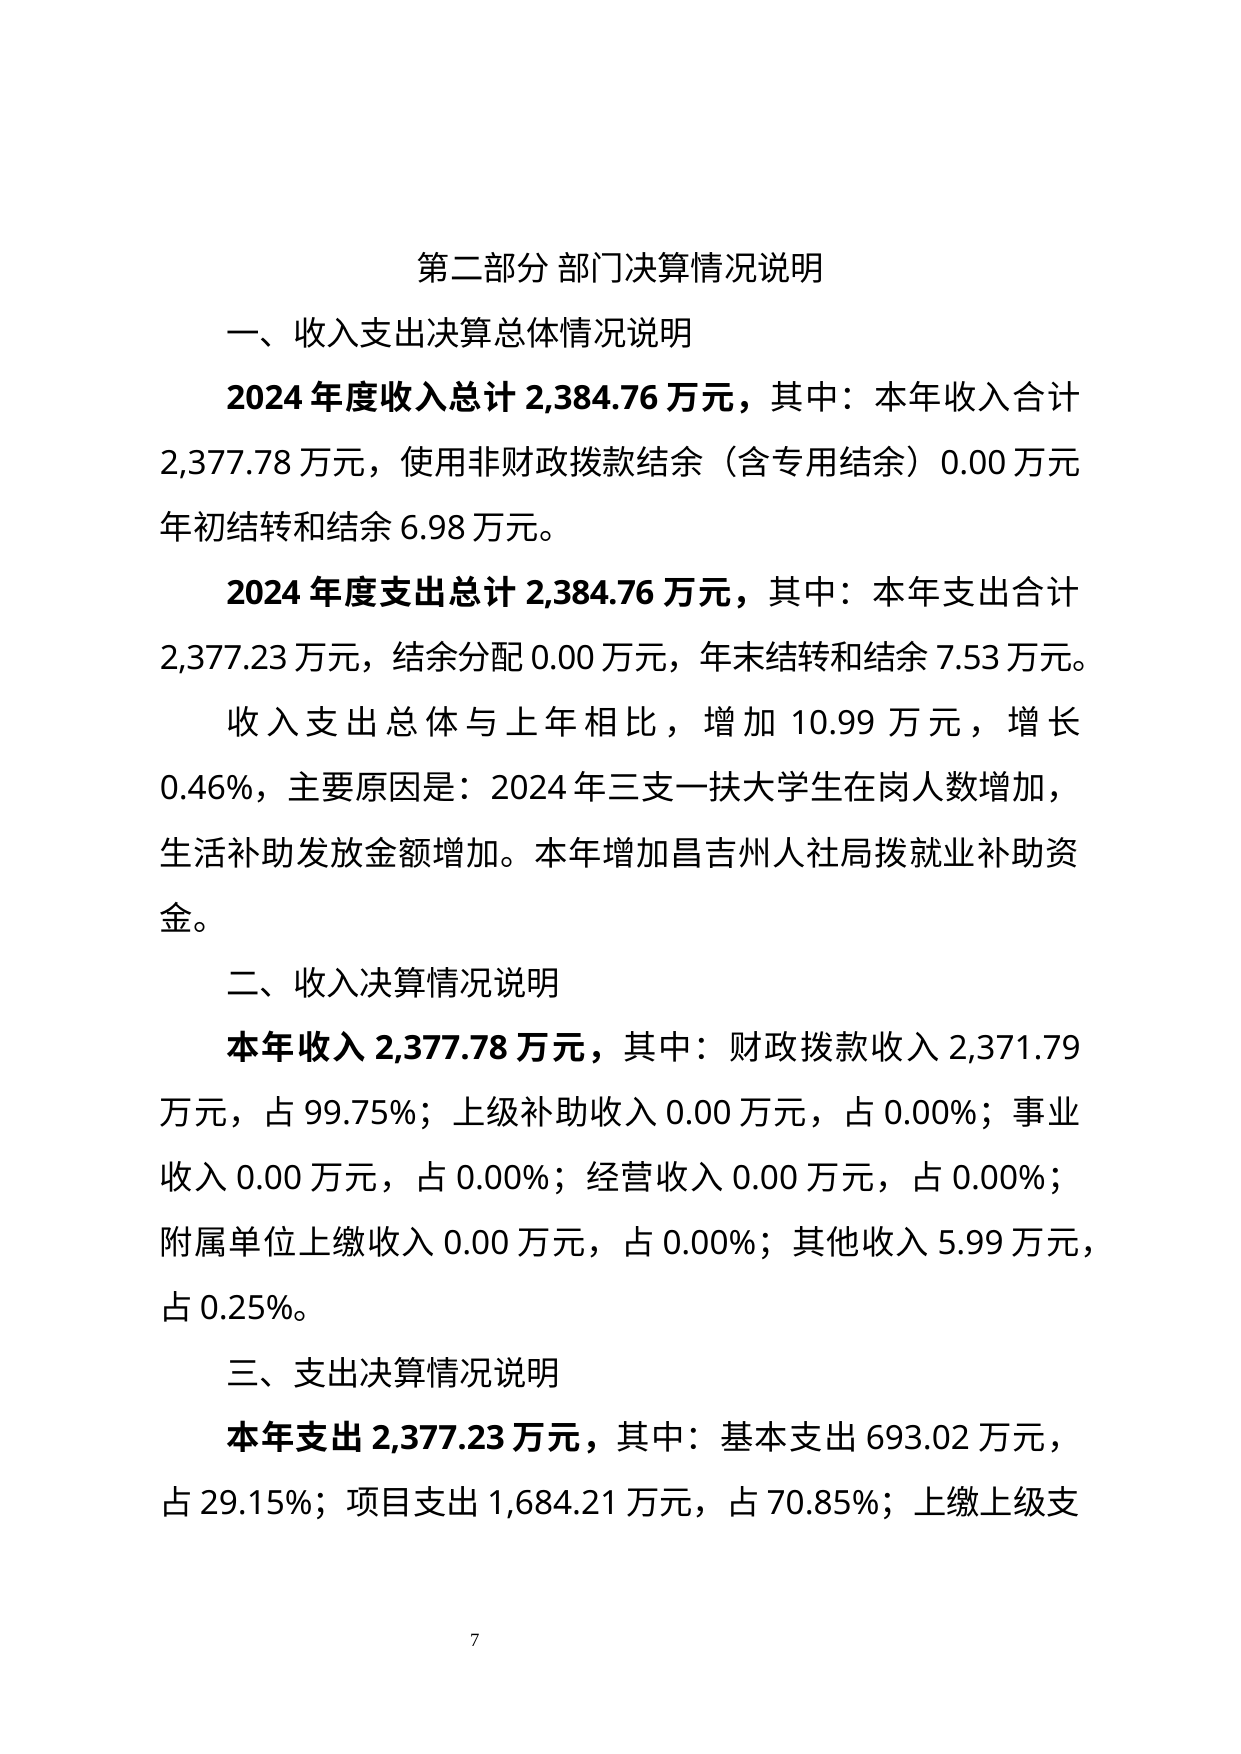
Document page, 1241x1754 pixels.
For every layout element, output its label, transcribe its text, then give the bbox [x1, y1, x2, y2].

text 收入支出总体与上年相比，增加10.99万元，增长0.46%，主要原因是：2024年三支一扶大学生在岗人数增加，生活补助发放金额增加。本年增加昌吉州人社局拨就业补助资金。 [159, 688, 1081, 948]
text 一、收入支出决算总体情况说明 [159, 298, 1081, 363]
text 第二部分 部门决算情况说明 [159, 233, 1081, 298]
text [159, 1403, 1081, 1533]
text 2024年度收入总计2,384.76万元，其中：本年收入合计2,377.78万元，使用非财政拨款结余（含专用结余）0.00万元，年初结转和结余6.98万元。 [159, 363, 1081, 558]
text 三、支出决算情况说明 [159, 1338, 1081, 1403]
text 2024年度支出总计2,384.76万元，其中：本年支出合计2,377.23万元，结余分配0.00万元，年末结转和结余7.53万元。 [159, 558, 1081, 688]
text 本年收入2,377.78万元，其中：财政拨款收入2,371.79万元，占99.75%；上级补助收入0.00万元，占0.00%；事业收入0.00万元，占0.00%；经营收入0.00万元，占0.00%；附属单位上缴收入0.00万元，占0.00%；其他收入5.99万元，占0.25%。 [159, 1013, 1081, 1338]
text 二、收入决算情况说明 [159, 948, 1081, 1013]
